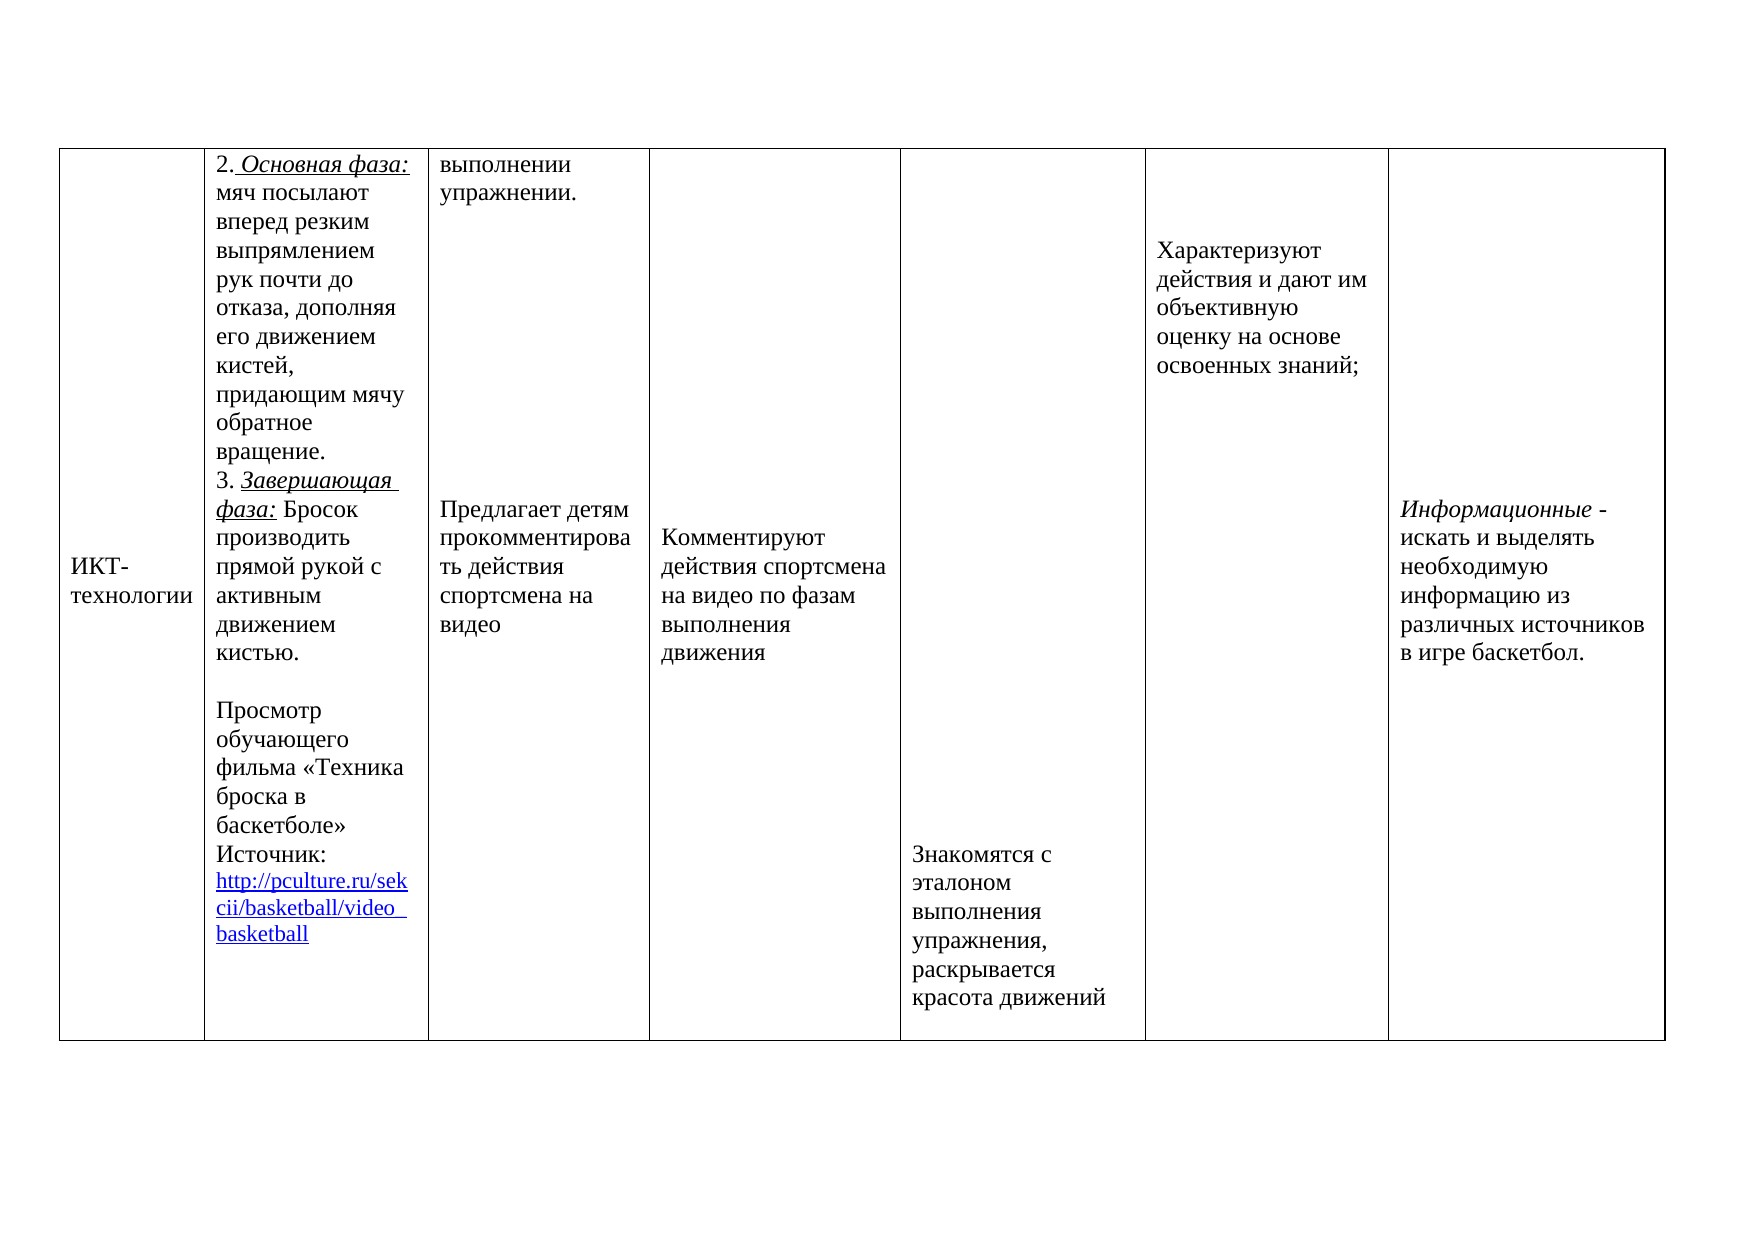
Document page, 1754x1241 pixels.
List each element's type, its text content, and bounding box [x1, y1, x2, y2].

table_cell II.Актуализация знаний Метод проектов III. Изучение нового материала ИКТ-технологии [60, 149, 204, 1040]
